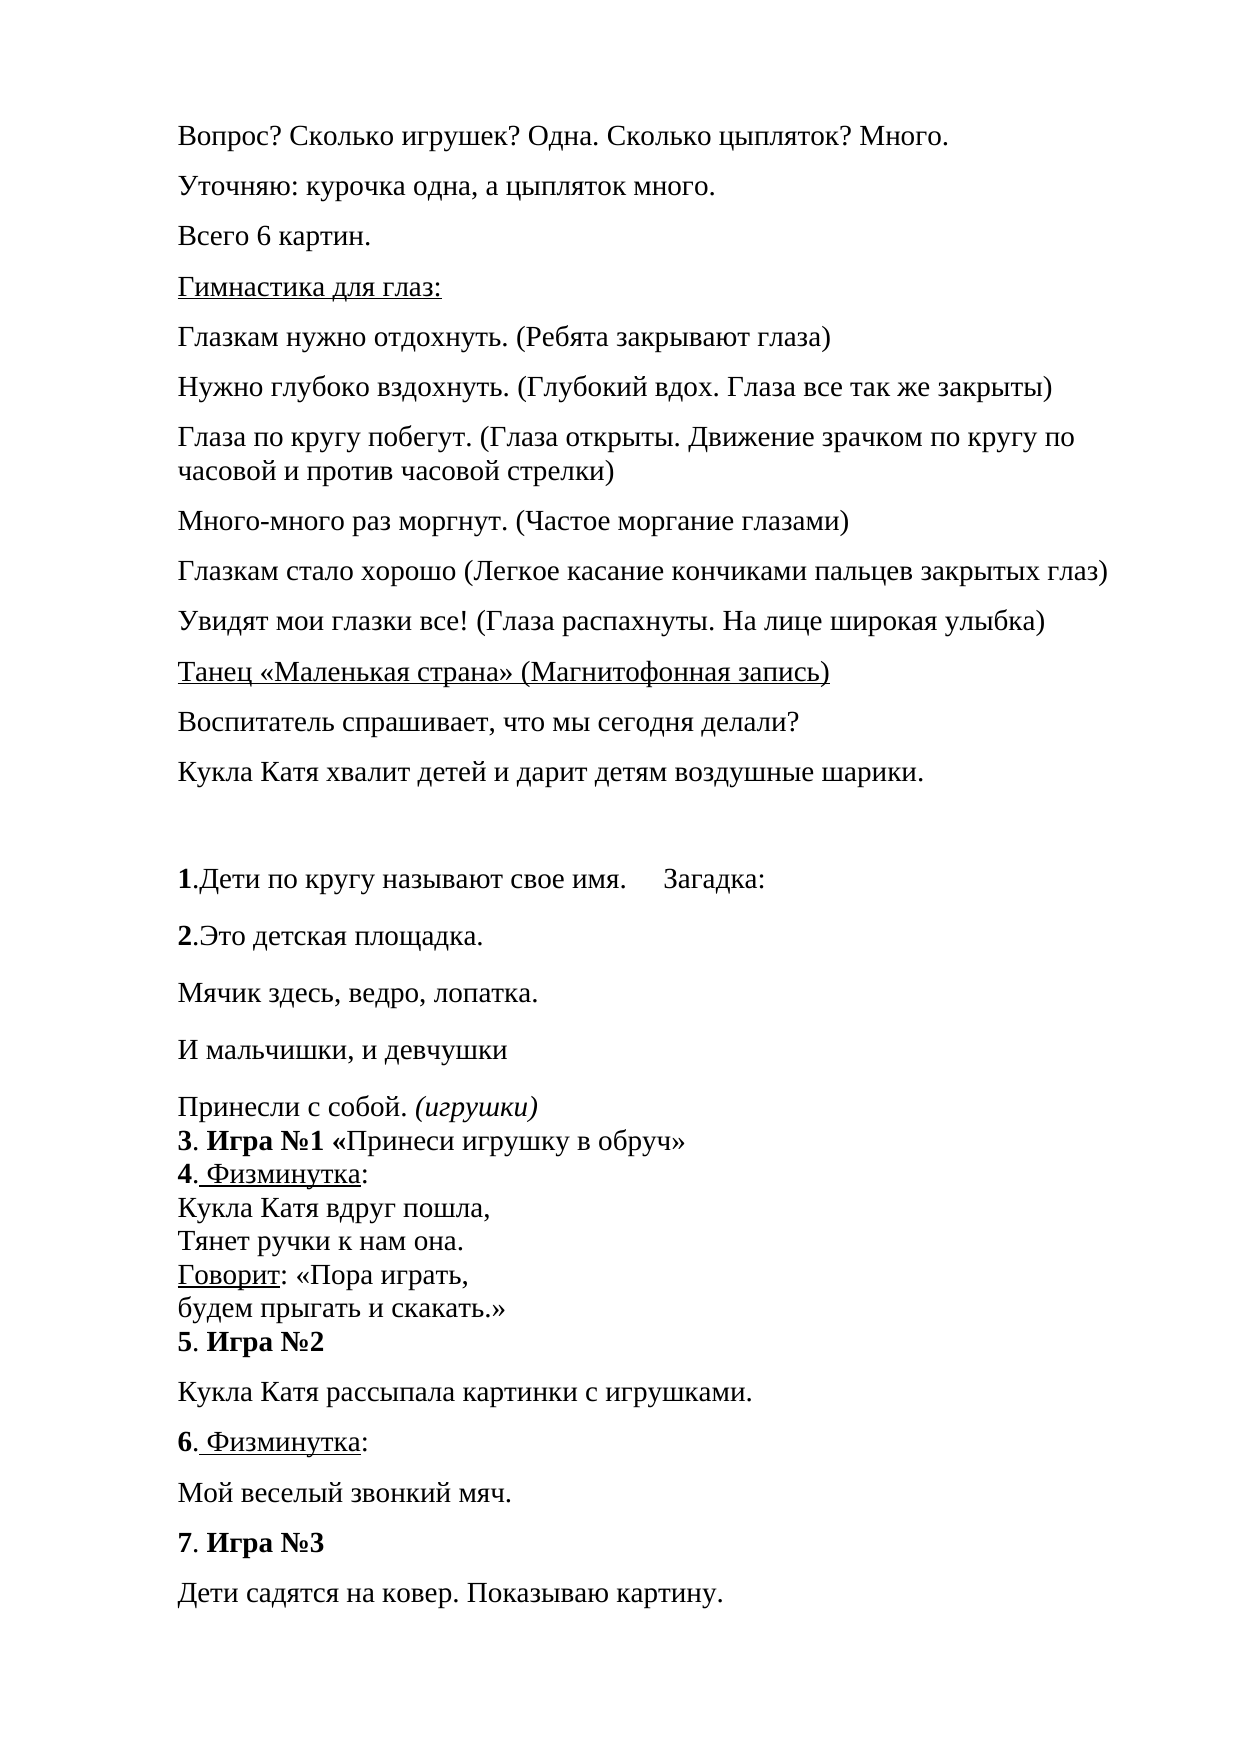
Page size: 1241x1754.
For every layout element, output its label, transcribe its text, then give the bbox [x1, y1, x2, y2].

text 1.Дети по кругу называют свое имя. Загадка: [177, 861, 1152, 895]
text Глаза по кругу побегут. (Глаза открыты. Движение зрачком по кругу по часовой и против часовой стрелки) [177, 419, 1152, 486]
text Нужно глубоко вздохнуть. (Глубокий вдох. Глаза все так же закрыты) [177, 369, 1152, 403]
text Кукла Катя хвалит детей и дарит детям воздушные шарики. [177, 754, 1152, 788]
text 7. Игра №3 [177, 1525, 1152, 1558]
text Мячик здесь, ведро, лопатка. [177, 975, 1152, 1009]
text Много-много раз моргнут. (Частое моргание глазами) [177, 503, 1152, 537]
text Говорит: «Пора играть, [177, 1257, 1152, 1291]
text Кукла Катя вдруг пошла, [177, 1190, 1152, 1223]
text И мальчишки, и девчушки [177, 1032, 1152, 1066]
text Глазкам нужно отдохнуть. (Ребята закрывают глаза) [177, 319, 1152, 352]
text Тянет ручки к нам она. [177, 1223, 1152, 1257]
text Глазкам стало хорошо (Легкое касание кончиками пальцев закрытых глаз) [177, 553, 1152, 587]
text Принесли с собой. (игрушки) [177, 1089, 1152, 1123]
text будем прыгать и скакать.» [177, 1291, 1152, 1324]
text Увидят мои глазки все! (Глаза распахнуты. На лице широкая улыбка) [177, 603, 1152, 637]
text Вопрос? Сколько игрушек? Одна. Сколько цыпляток? Много. [177, 118, 1152, 152]
text 5. Игра №2 [177, 1324, 1152, 1358]
text Мой веселый звонкий мяч. [177, 1475, 1152, 1508]
text Воспитатель спрашивает, что мы сегодня делали? [177, 704, 1152, 737]
text Кукла Катя рассыпала картинки с игрушками. [177, 1374, 1152, 1408]
text 6. Физминутка: [177, 1424, 1152, 1458]
text Дети садятся на ковер. Показываю картину. [177, 1575, 1152, 1609]
text 2.Это детская площадка. [177, 918, 1152, 952]
text 3. Игра №1 «Принеси игрушку в обруч» [177, 1123, 1152, 1156]
text Всего 6 картин. [177, 218, 1152, 252]
text Гимнастика для глаз: [177, 269, 1152, 302]
text Танец «Маленькая страна» (Магнитофонная запись) [177, 654, 1152, 687]
text 4. Физминутка: [177, 1156, 1152, 1190]
text Уточняю: курочка одна, а цыпляток много. [177, 168, 1152, 202]
